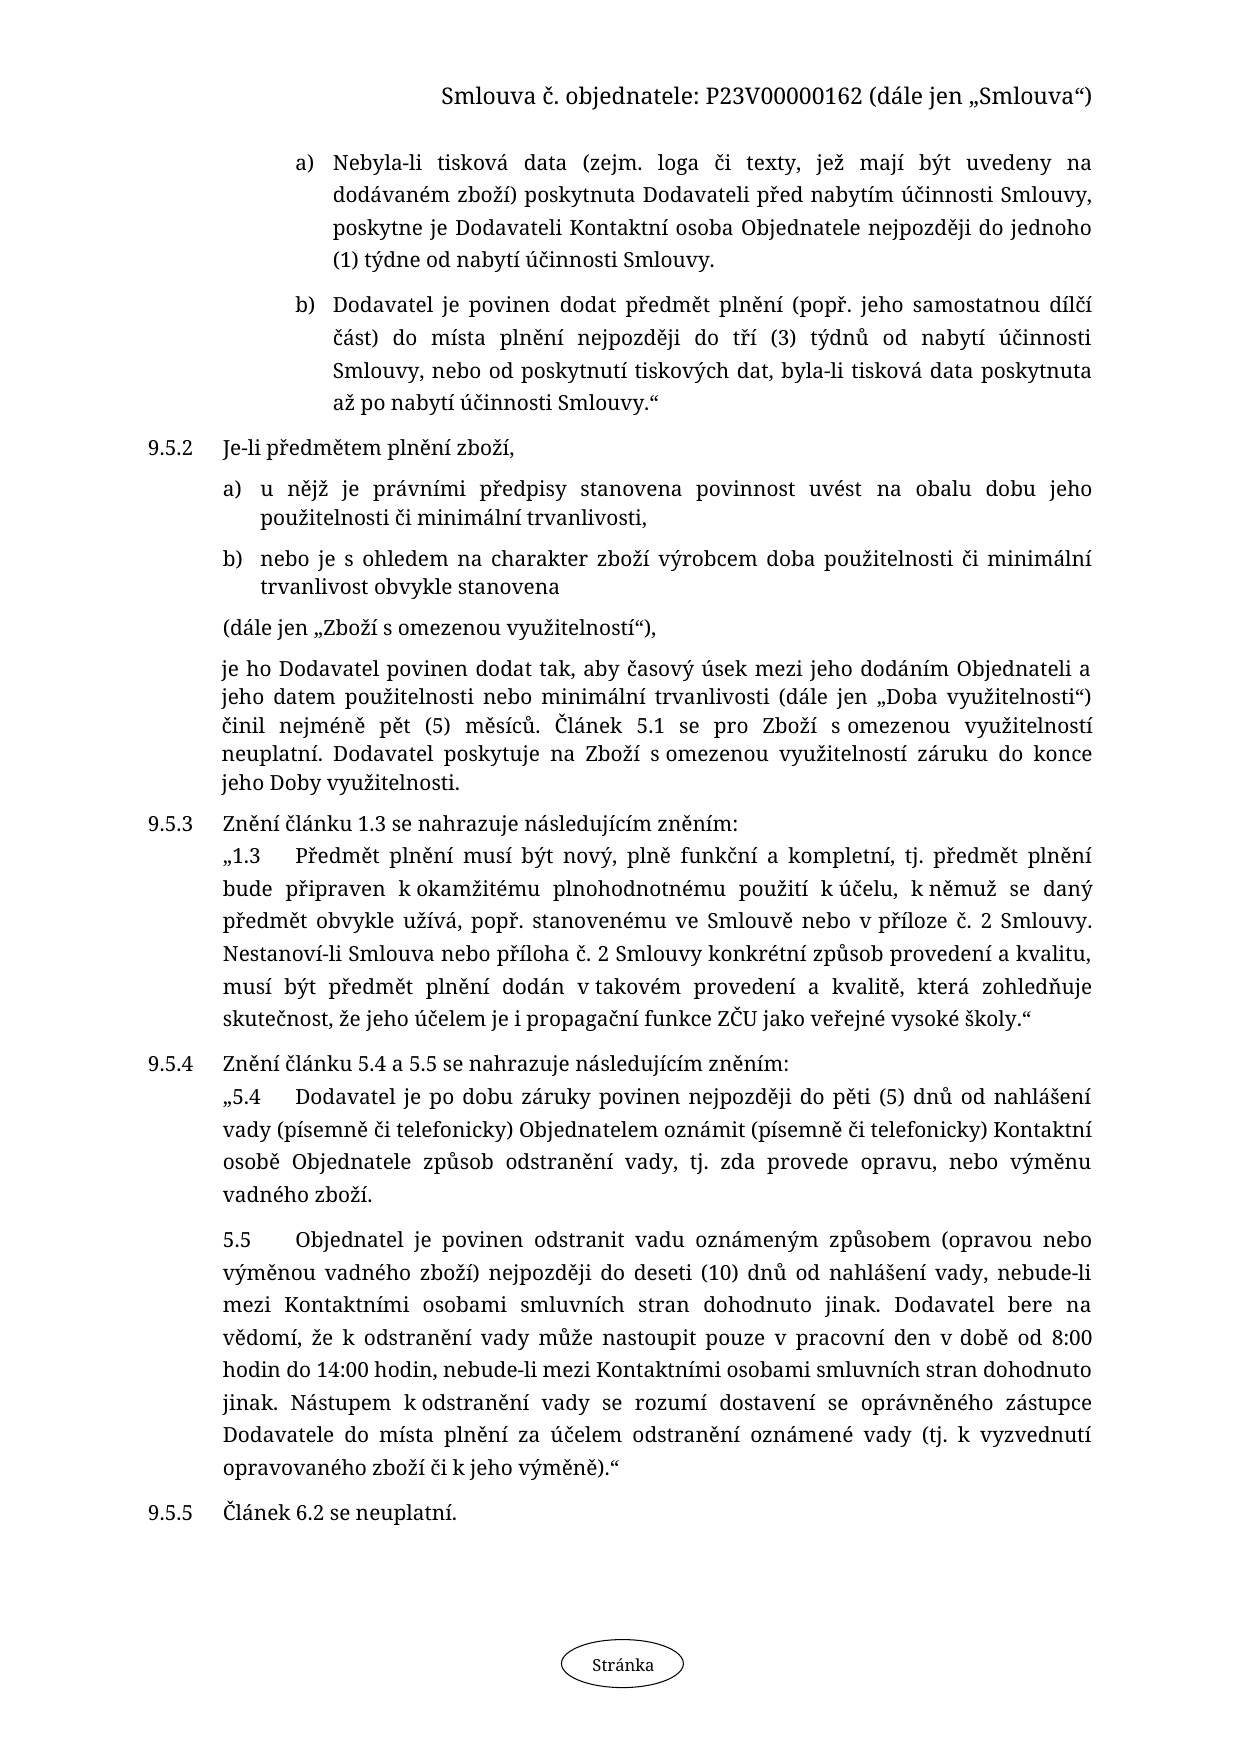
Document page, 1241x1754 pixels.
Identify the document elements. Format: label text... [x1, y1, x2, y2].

list Je-li předmětem plnění zboží, [148, 433, 1093, 462]
list Znění článku 1.3 se nahrazuje následujícím zněním: [148, 809, 1093, 837]
list Článek 6.2 se neuplatní. [148, 1498, 1093, 1527]
list nebo je s ohledem na charakter zboží výrobcem doba použitelnosti či minimální trvanlivost obvykle stanovena [223, 544, 1093, 601]
list u nějž je právními předpisy stanovena povinnost uvést na obalu dobu jeho použitelnosti či minimální trvanlivosti, [223, 474, 1093, 531]
list Nebyla-li tisková data (zejm. loga či texty, jež mají být uvedeny na dodávaném zboží) poskytnuta Dodavateli před nabytím účinnosti Smlouvy, poskytne je Dodavateli Kontaktní osoba Objednatele nejpozději do jednoho (1) týdne od nabytí účinnosti Smlouvy. [295, 148, 1093, 274]
list „5.4 Dodavatel je po dobu záruky povinen nejpozději do pěti (5) dnů od nahlášení vady (písemně či telefonicky) Objednatelem oznámit (písemně či telefonicky) Kontaktní osobě Objednatele způsob odstranění vady, tj. zda provede opravu, nebo výměnu vadného zboží. [223, 1082, 1093, 1208]
list Znění článku 5.4 a 5.5 se nahrazuje následujícím zněním: [148, 1049, 1093, 1078]
list „1.3 Předmět plnění musí být nový, plně funkční a kompletní, tj. předmět plnění bude připraven k okamžitému plnohodnotnému použití k účelu, k němuž se daný předmět obvykle užívá, popř. stanovenému ve Smlouvě nebo v příloze č. 2 Smlouvy. Nestanoví-li Smlouva nebo příloha č. 2 Smlouvy konkrétní způsob provedení a kvalitu, musí být předmět plnění dodán v takovém provedení a kvalitě, která zohledňuje skutečnost, že jeho účelem je i propagační funkce ZČU jako veřejné vysoké školy.“ [223, 841, 1093, 1033]
text je ho Dodavatel povinen dodat tak, aby časový úsek mezi jeho dodáním Objednateli a jeho datem použitelnosti nebo minimální trvanlivosti (dále jen „Doba využitelnosti“) činil nejméně pět (5) měsíců. Článek 5.1 se pro Zboží s omezenou využitelností neuplatní. Dodavatel poskytuje na Zboží s omezenou využitelností záruku do konce jeho Doby využitelnosti. [221, 654, 1093, 796]
text (dále jen „Zboží s omezenou využitelností“), [223, 613, 1093, 642]
list 5.5 Objednatel je povinen odstranit vadu oznámeným způsobem (opravou nebo výměnou vadného zboží) nejpozději do deseti (10) dnů od nahlášení vady, nebude-li mezi Kontaktními osobami smluvních stran dohodnuto jinak. Dodavatel bere na vědomí, že k odstranění vady může nastoupit pouze v pracovní den v době od 8:00 hodin do 14:00 hodin, nebude-li mezi Kontaktními osobami smluvních stran dohodnuto jinak. Nástupem k odstranění vady se rozumí dostavení se oprávněného zástupce Dodavatele do místa plnění za účelem odstranění oznámené vady (tj. k vyzvednutí opravovaného zboží či k jeho výměně).“ [223, 1225, 1093, 1482]
list Dodavatel je povinen dodat předmět plnění (popř. jeho samostatnou dílčí část) do místa plnění nejpozději do tří (3) týdnů od nabytí účinnosti Smlouvy, nebo od poskytnutí tiskových dat, byla-li tisková data poskytnuta až po nabytí účinnosti Smlouvy.“ [295, 291, 1093, 417]
